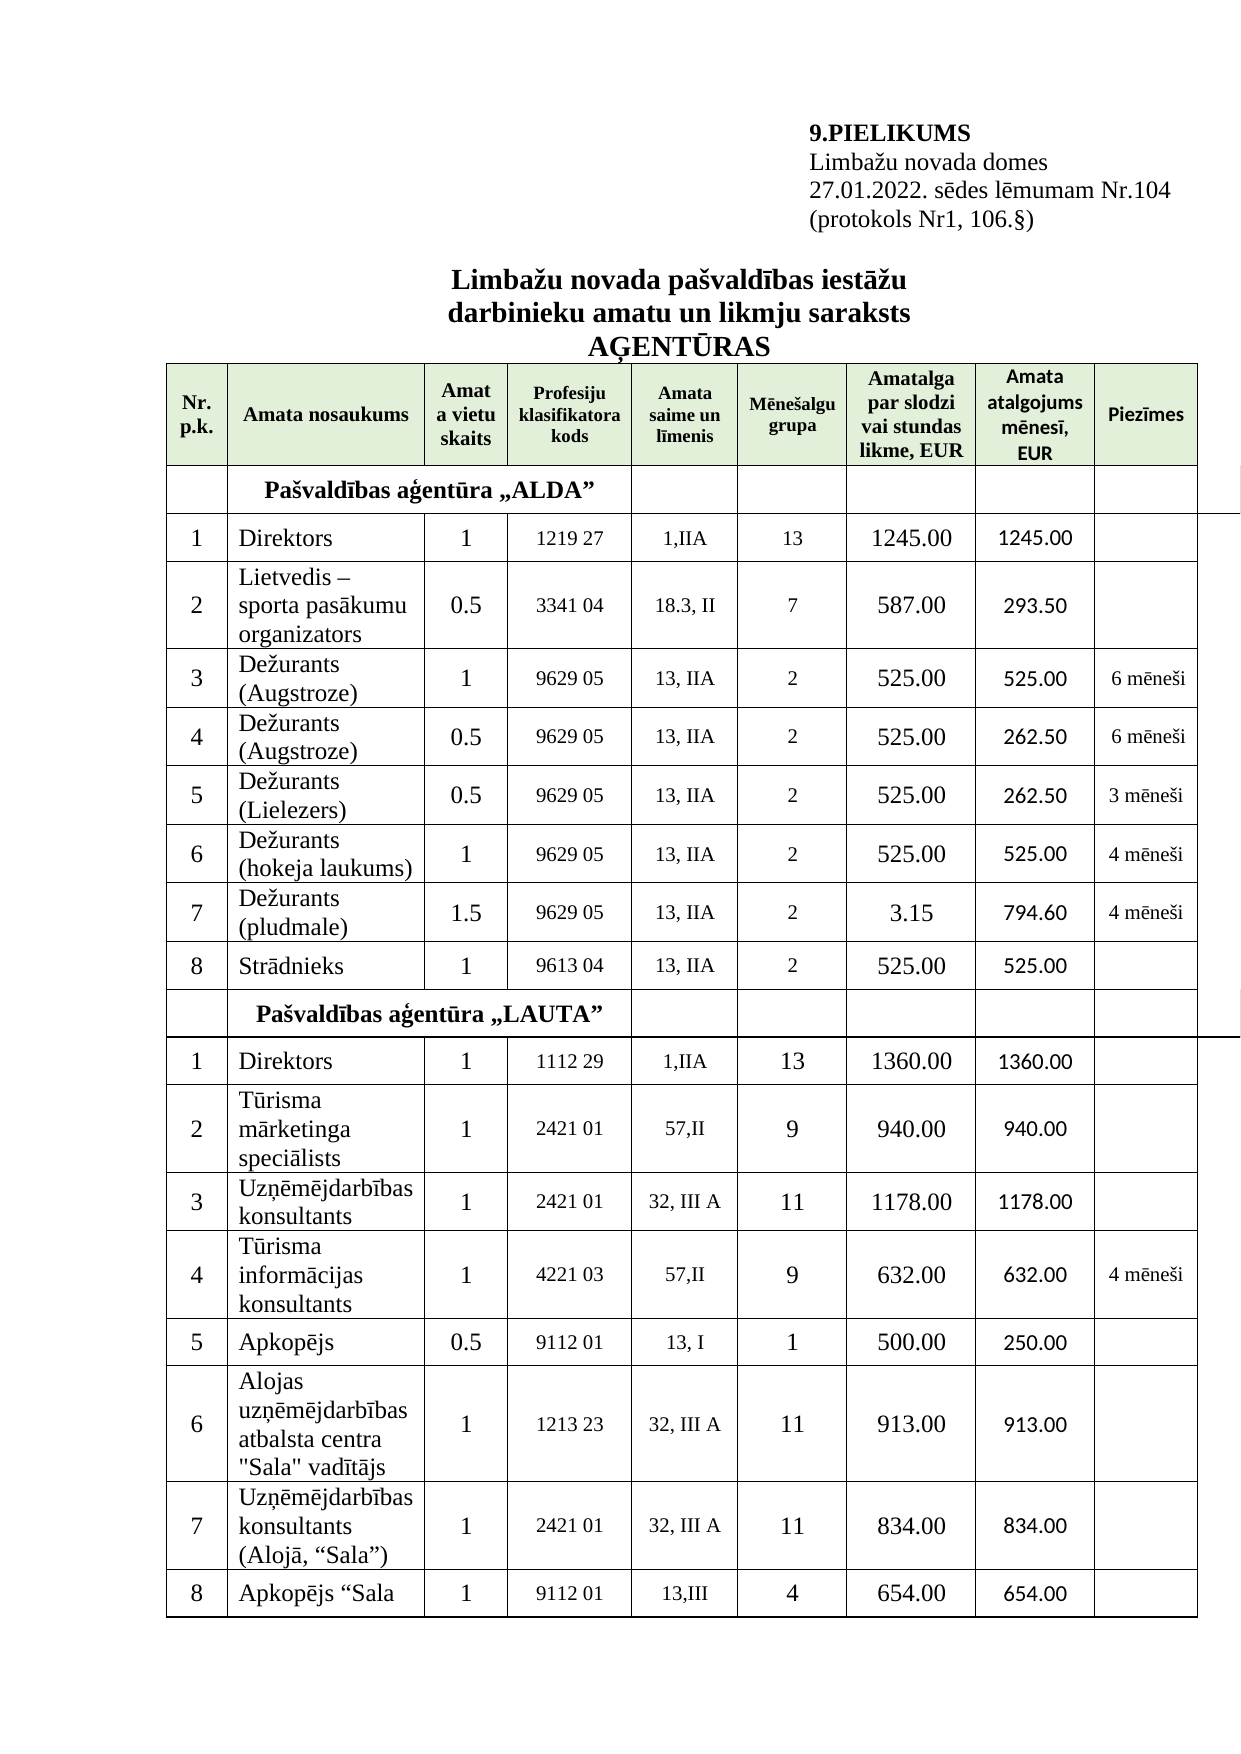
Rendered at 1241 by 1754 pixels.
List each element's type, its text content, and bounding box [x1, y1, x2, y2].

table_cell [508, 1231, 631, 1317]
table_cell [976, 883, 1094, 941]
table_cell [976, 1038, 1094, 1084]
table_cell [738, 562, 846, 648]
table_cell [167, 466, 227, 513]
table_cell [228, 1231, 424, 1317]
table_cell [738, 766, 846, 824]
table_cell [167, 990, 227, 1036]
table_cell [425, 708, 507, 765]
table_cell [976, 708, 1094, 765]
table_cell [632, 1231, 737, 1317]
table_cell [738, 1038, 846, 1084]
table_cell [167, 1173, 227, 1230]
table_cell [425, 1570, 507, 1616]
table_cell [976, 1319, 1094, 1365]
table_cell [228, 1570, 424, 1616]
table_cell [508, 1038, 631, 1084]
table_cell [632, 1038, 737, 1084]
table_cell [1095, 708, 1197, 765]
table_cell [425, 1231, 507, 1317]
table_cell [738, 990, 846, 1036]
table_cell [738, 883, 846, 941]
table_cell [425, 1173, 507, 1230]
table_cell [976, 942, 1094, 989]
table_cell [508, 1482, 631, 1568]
text darbinieku amatu un likmju saraksts [177, 295, 1181, 329]
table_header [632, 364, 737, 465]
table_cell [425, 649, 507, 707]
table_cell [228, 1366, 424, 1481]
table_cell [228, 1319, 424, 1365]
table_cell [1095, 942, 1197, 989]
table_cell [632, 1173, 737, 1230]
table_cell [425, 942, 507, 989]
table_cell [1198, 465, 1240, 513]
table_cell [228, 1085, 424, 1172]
text Limbažu novada pašvaldības iestāžu [177, 262, 1181, 295]
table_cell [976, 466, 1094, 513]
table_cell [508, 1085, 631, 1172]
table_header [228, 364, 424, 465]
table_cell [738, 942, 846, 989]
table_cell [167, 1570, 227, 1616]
text AĢENTŪRAS [177, 329, 1181, 362]
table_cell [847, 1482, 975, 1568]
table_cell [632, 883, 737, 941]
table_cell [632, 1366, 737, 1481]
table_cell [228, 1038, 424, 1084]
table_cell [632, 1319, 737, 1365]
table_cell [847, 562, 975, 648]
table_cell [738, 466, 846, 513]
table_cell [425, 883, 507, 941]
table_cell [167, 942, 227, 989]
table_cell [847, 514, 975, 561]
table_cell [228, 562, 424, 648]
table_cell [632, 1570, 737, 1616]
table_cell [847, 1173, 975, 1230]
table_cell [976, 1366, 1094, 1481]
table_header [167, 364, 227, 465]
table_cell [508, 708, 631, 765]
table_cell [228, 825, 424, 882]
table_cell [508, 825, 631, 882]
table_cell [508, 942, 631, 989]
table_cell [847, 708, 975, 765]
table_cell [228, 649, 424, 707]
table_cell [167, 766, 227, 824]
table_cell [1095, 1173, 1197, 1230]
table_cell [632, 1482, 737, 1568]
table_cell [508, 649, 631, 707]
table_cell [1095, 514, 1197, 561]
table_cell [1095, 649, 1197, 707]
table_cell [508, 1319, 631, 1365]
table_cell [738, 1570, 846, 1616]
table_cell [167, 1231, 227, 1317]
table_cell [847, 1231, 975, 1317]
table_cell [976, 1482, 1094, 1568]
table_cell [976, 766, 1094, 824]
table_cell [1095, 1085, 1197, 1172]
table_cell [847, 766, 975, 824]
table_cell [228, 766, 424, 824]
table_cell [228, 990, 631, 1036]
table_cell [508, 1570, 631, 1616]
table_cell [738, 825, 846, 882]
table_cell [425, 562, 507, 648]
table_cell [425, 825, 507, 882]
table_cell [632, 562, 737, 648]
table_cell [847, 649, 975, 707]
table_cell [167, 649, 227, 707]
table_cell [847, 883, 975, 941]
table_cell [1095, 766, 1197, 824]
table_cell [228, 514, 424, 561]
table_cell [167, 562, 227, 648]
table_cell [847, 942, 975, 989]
text Limbažu novada domes [809, 147, 1181, 176]
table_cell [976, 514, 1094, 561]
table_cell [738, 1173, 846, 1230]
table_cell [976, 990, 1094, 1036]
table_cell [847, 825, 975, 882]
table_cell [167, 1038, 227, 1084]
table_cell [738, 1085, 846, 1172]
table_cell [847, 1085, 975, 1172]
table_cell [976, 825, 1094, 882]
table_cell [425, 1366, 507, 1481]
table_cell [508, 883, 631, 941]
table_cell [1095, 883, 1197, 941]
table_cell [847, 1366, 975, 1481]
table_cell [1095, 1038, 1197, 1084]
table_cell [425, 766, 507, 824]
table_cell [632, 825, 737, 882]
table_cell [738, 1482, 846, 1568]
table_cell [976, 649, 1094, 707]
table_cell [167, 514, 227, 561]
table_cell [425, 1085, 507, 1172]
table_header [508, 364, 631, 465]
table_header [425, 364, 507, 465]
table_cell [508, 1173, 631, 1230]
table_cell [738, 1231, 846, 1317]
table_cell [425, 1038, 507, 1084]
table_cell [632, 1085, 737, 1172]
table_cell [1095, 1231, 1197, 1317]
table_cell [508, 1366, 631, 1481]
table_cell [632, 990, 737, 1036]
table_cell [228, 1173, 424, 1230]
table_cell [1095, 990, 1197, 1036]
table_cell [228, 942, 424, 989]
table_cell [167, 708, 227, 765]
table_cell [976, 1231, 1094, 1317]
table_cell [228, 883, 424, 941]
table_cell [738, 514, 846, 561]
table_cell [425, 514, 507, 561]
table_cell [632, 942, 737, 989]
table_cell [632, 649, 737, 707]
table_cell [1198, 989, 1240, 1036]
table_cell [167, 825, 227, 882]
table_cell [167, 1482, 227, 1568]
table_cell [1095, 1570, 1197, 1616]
text 27.01.2022. sēdes lēmumam Nr.104 (protokols Nr1, 106.§) [809, 176, 1181, 233]
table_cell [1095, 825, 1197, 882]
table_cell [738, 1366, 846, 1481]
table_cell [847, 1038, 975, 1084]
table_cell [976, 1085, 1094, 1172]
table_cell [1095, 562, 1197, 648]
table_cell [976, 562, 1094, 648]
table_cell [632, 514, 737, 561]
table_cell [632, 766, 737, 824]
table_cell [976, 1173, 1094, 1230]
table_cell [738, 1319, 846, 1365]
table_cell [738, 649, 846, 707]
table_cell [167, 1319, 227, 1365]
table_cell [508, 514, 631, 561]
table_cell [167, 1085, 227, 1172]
text 9.Pielikums [809, 118, 1181, 147]
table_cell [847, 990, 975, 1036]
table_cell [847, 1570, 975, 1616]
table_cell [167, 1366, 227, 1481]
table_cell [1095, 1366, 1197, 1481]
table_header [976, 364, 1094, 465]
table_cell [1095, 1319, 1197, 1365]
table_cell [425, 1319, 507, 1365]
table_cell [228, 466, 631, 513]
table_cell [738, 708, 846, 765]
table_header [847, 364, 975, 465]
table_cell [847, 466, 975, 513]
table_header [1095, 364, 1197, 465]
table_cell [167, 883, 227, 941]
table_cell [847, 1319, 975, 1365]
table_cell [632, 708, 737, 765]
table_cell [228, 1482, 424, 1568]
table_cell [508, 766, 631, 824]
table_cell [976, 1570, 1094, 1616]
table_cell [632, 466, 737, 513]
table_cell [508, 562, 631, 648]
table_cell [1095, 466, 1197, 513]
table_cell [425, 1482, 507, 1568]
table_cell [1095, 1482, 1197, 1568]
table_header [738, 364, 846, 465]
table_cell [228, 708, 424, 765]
